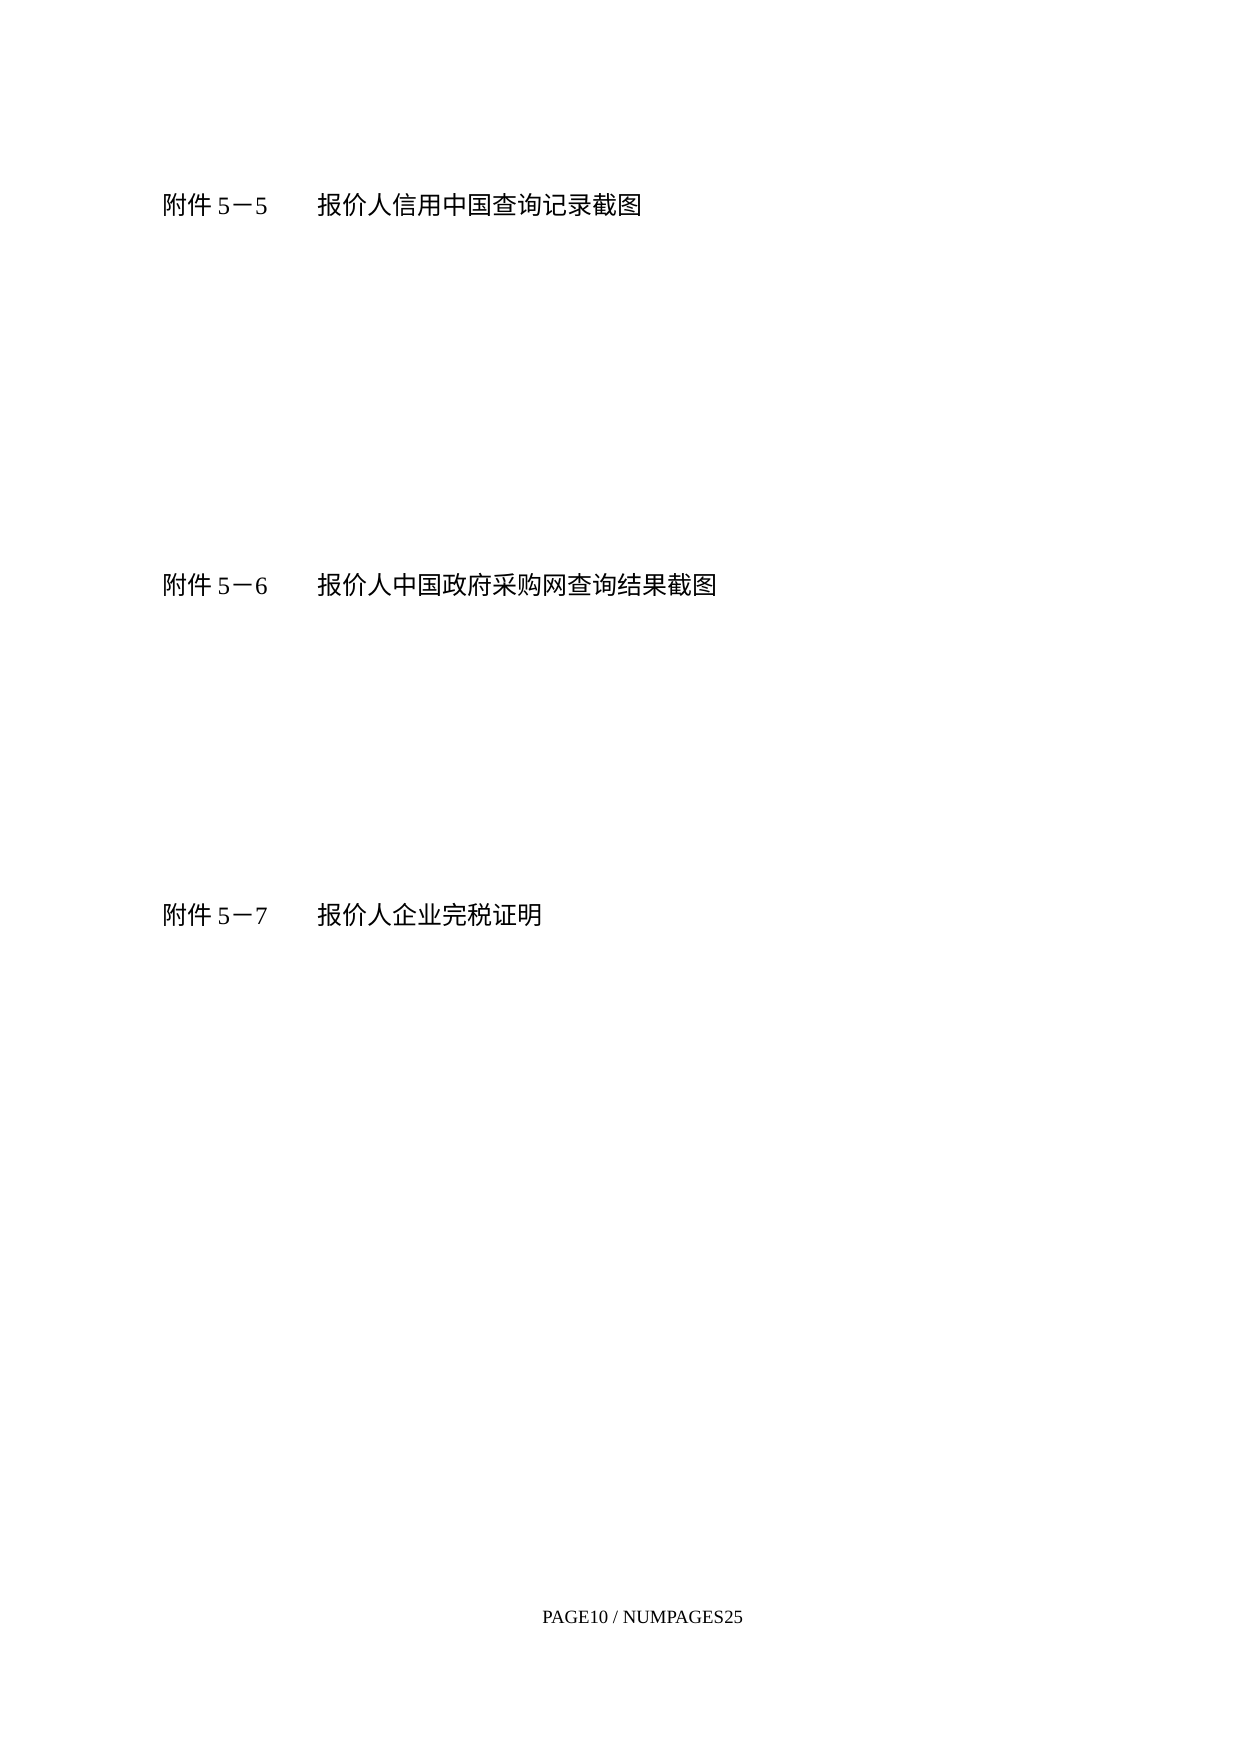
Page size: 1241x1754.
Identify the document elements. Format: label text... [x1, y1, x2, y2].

text 附件5－7 报价人企业完税证明 [162, 895, 1122, 932]
text 附件5－5 报价人信用中国查询记录截图 [162, 185, 1122, 221]
text 附件5－6 报价人中国政府采购网查询结果截图 [162, 565, 1122, 602]
